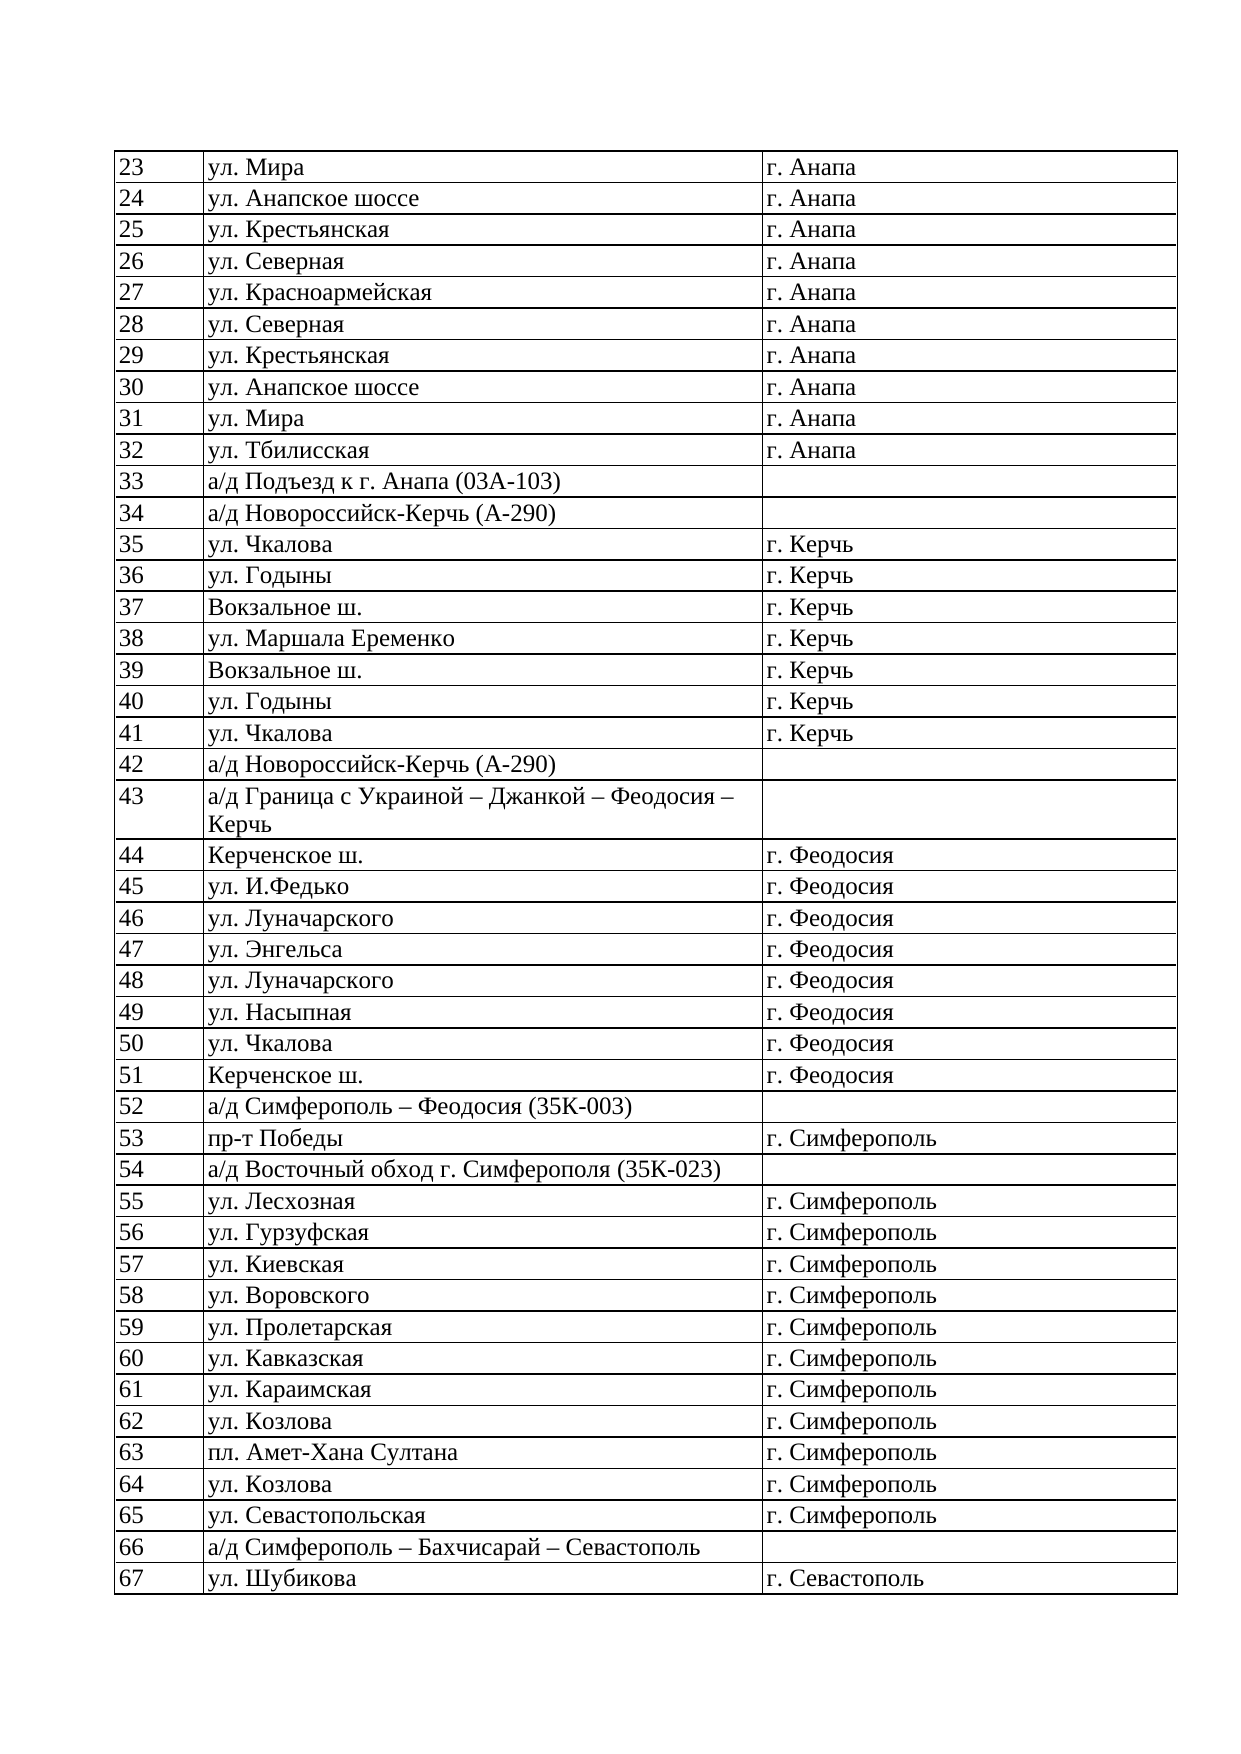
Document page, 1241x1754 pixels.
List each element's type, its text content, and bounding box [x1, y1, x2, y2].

table_cell г. Симферополь [763, 1468, 1177, 1499]
table_cell 42 [115, 749, 203, 779]
table_cell г. Керчь [763, 685, 1177, 716]
table_cell 36 [115, 560, 203, 590]
table_cell 61 [115, 1374, 203, 1404]
table_cell ул. Гурзуфская [204, 1217, 762, 1247]
table_cell 52 [115, 1091, 203, 1121]
table_cell 63 [115, 1437, 203, 1467]
table_cell 58 [115, 1280, 203, 1310]
table_cell [763, 465, 1177, 496]
table_cell Керченское ш. [204, 840, 762, 870]
table_cell г. Феодосия [763, 901, 1177, 933]
table_cell пр-т Победы [204, 1123, 762, 1153]
table_cell 26 [115, 245, 203, 276]
table_cell ул. Северная [204, 309, 762, 339]
table_cell а/д Новороссийск-Керчь (А-290) [204, 749, 762, 779]
table_cell 54 [115, 1154, 203, 1184]
table_cell ул. Годыны [204, 686, 762, 716]
table_cell г. Симферополь [763, 1216, 1177, 1247]
table_cell г. Феодосия [763, 870, 1177, 901]
table_cell ул. Лесхозная [204, 1186, 762, 1216]
table_cell г. Феодосия [763, 1059, 1177, 1090]
table_cell г. Симферополь [763, 1247, 1177, 1279]
table_cell г. Симферополь [763, 1373, 1177, 1404]
table_cell 25 [115, 214, 203, 244]
table_cell 64 [115, 1469, 203, 1499]
table_cell 28 [115, 308, 203, 339]
table_cell 41 [115, 717, 203, 748]
table_cell г. Керчь [763, 559, 1177, 590]
table_cell а/д Новороссийск-Керчь (А-290) [204, 498, 762, 527]
table_cell ул. Киевская [204, 1249, 762, 1279]
table_cell г. Анапа [763, 307, 1177, 339]
table_cell ул. Мира [204, 152, 762, 181]
table_cell ул. Караимская [204, 1375, 762, 1404]
table_cell [763, 779, 1177, 838]
table_cell г. Анапа [763, 370, 1177, 402]
table_cell [763, 1530, 1177, 1562]
table_cell [763, 1090, 1177, 1121]
table_cell г. Феодосия [763, 996, 1177, 1027]
table_cell 31 [115, 403, 203, 433]
table_cell 39 [115, 654, 203, 685]
table_cell 37 [115, 591, 203, 622]
table_cell г. Симферополь [763, 1499, 1177, 1530]
table_cell г. Керчь [763, 716, 1177, 748]
table_cell г. Симферополь [763, 1342, 1177, 1373]
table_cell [204, 1532, 762, 1562]
table_cell г. Керчь [763, 590, 1177, 622]
table_cell 47 [115, 934, 203, 964]
table_cell г. Анапа [763, 244, 1177, 276]
table_cell 51 [115, 1060, 203, 1090]
table_cell 43 [115, 780, 203, 838]
table_cell ул. Анапское шоссе [204, 372, 762, 402]
table_cell 46 [115, 902, 203, 933]
table_cell ул. Козлова [204, 1469, 762, 1499]
table_cell г. Симферополь [763, 1310, 1177, 1342]
table_cell а/д Восточный обход г. Симферополя (35К-023) [204, 1155, 762, 1184]
table_cell 57 [115, 1248, 203, 1279]
table_cell г. Анапа [763, 339, 1177, 370]
table_cell 62 [115, 1406, 203, 1436]
table_cell 65 [115, 1500, 203, 1530]
table_cell ул. Маршала Еременко [204, 623, 762, 653]
table_cell Вокзальное ш. [204, 592, 762, 622]
table_cell ул. Пролетарская [204, 1312, 762, 1342]
table_cell 66 [115, 1531, 203, 1562]
table_cell г. Анапа [763, 433, 1177, 464]
table_cell г. Симферополь [763, 1279, 1177, 1310]
table_cell г. Анапа [763, 181, 1177, 213]
table_cell 32 [115, 434, 203, 464]
table_cell 24 [115, 183, 203, 213]
table_cell 34 [115, 497, 203, 527]
table_cell 45 [115, 871, 203, 901]
table_cell ул. Тбилисская [204, 435, 762, 464]
table_cell 29 [115, 340, 203, 370]
table_cell ул. Северная [204, 246, 762, 276]
table_cell г. Анапа [763, 152, 1177, 181]
table_cell 40 [115, 686, 203, 716]
table_cell ул. Годыны [204, 561, 762, 590]
table_cell г. Симферополь [763, 1184, 1177, 1216]
table_cell г. Керчь [763, 622, 1177, 653]
table_cell 49 [115, 997, 203, 1027]
table_cell ул. Шубикова [204, 1563, 762, 1593]
table_cell 67 [115, 1563, 203, 1593]
table_cell г. Анапа [763, 402, 1177, 433]
table_cell 53 [115, 1123, 203, 1153]
table_cell 35 [115, 529, 203, 559]
table_cell [763, 1153, 1177, 1184]
table_cell ул. Крестьянская [204, 340, 762, 370]
table_cell ул. Чкалова [204, 529, 762, 559]
table_cell 60 [115, 1343, 203, 1373]
table_cell г. Феодосия [763, 838, 1177, 870]
table_cell г. Симферополь [763, 1436, 1177, 1467]
table_cell г. Анапа [763, 276, 1177, 307]
table_cell ул. Чкалова [204, 1029, 762, 1058]
table_cell Вокзальное ш. [204, 655, 762, 685]
table_cell ул. Козлова [204, 1406, 762, 1436]
table_cell г. Анапа [763, 213, 1177, 244]
table_cell ул. Энгельса [204, 934, 762, 964]
table_cell 59 [115, 1311, 203, 1342]
table_cell ул. Воровского [204, 1280, 762, 1310]
table_cell 23 [115, 152, 203, 181]
table_cell г. Феодосия [763, 964, 1177, 996]
table_cell 38 [115, 623, 203, 653]
table_cell г. Симферополь [763, 1405, 1177, 1436]
table_cell г. Севастополь [763, 1562, 1177, 1593]
table_cell ул. Луначарского [204, 966, 762, 996]
table_cell ул. Красноармейская [204, 277, 762, 307]
table_cell г. Керчь [763, 528, 1177, 559]
table_cell г. Керчь [763, 653, 1177, 685]
table_cell ул. Мира [204, 403, 762, 433]
table_cell а/д Симферополь – Феодосия (35К-003) [204, 1092, 762, 1121]
table_cell 33 [115, 466, 203, 496]
table_cell [763, 748, 1177, 779]
table_cell ул. Чкалова [204, 718, 762, 748]
table_cell г. Симферополь [763, 1121, 1177, 1153]
table_cell 50 [115, 1028, 203, 1058]
table_cell 48 [115, 965, 203, 996]
table_cell а/д Граница с Украиной – Джанкой – Феодосия – Керчь [204, 781, 762, 838]
table_cell г. Феодосия [763, 933, 1177, 964]
table_cell ул. Кавказская [204, 1343, 762, 1373]
table_cell г. Феодосия [763, 1027, 1177, 1058]
table_cell ул. Луначарского [204, 903, 762, 933]
table_cell 30 [115, 371, 203, 402]
table_cell 44 [115, 839, 203, 870]
table_cell [763, 496, 1177, 527]
table_cell а/д Подъезд к г. Анапа (03А-103) [204, 466, 762, 496]
table_cell ул. Севастопольская [204, 1501, 762, 1530]
table_cell пл. Амет-Хана Султана [204, 1438, 762, 1467]
table_cell ул. Насыпная [204, 997, 762, 1027]
table_cell ул. Анапское шоссе [204, 183, 762, 213]
table_cell 27 [115, 277, 203, 307]
table_cell Керченское ш. [204, 1060, 762, 1090]
table_cell 55 [115, 1185, 203, 1216]
table_cell ул. Крестьянская [204, 215, 762, 244]
table_cell ул. И.Федько [204, 871, 762, 901]
table_cell 56 [115, 1217, 203, 1247]
